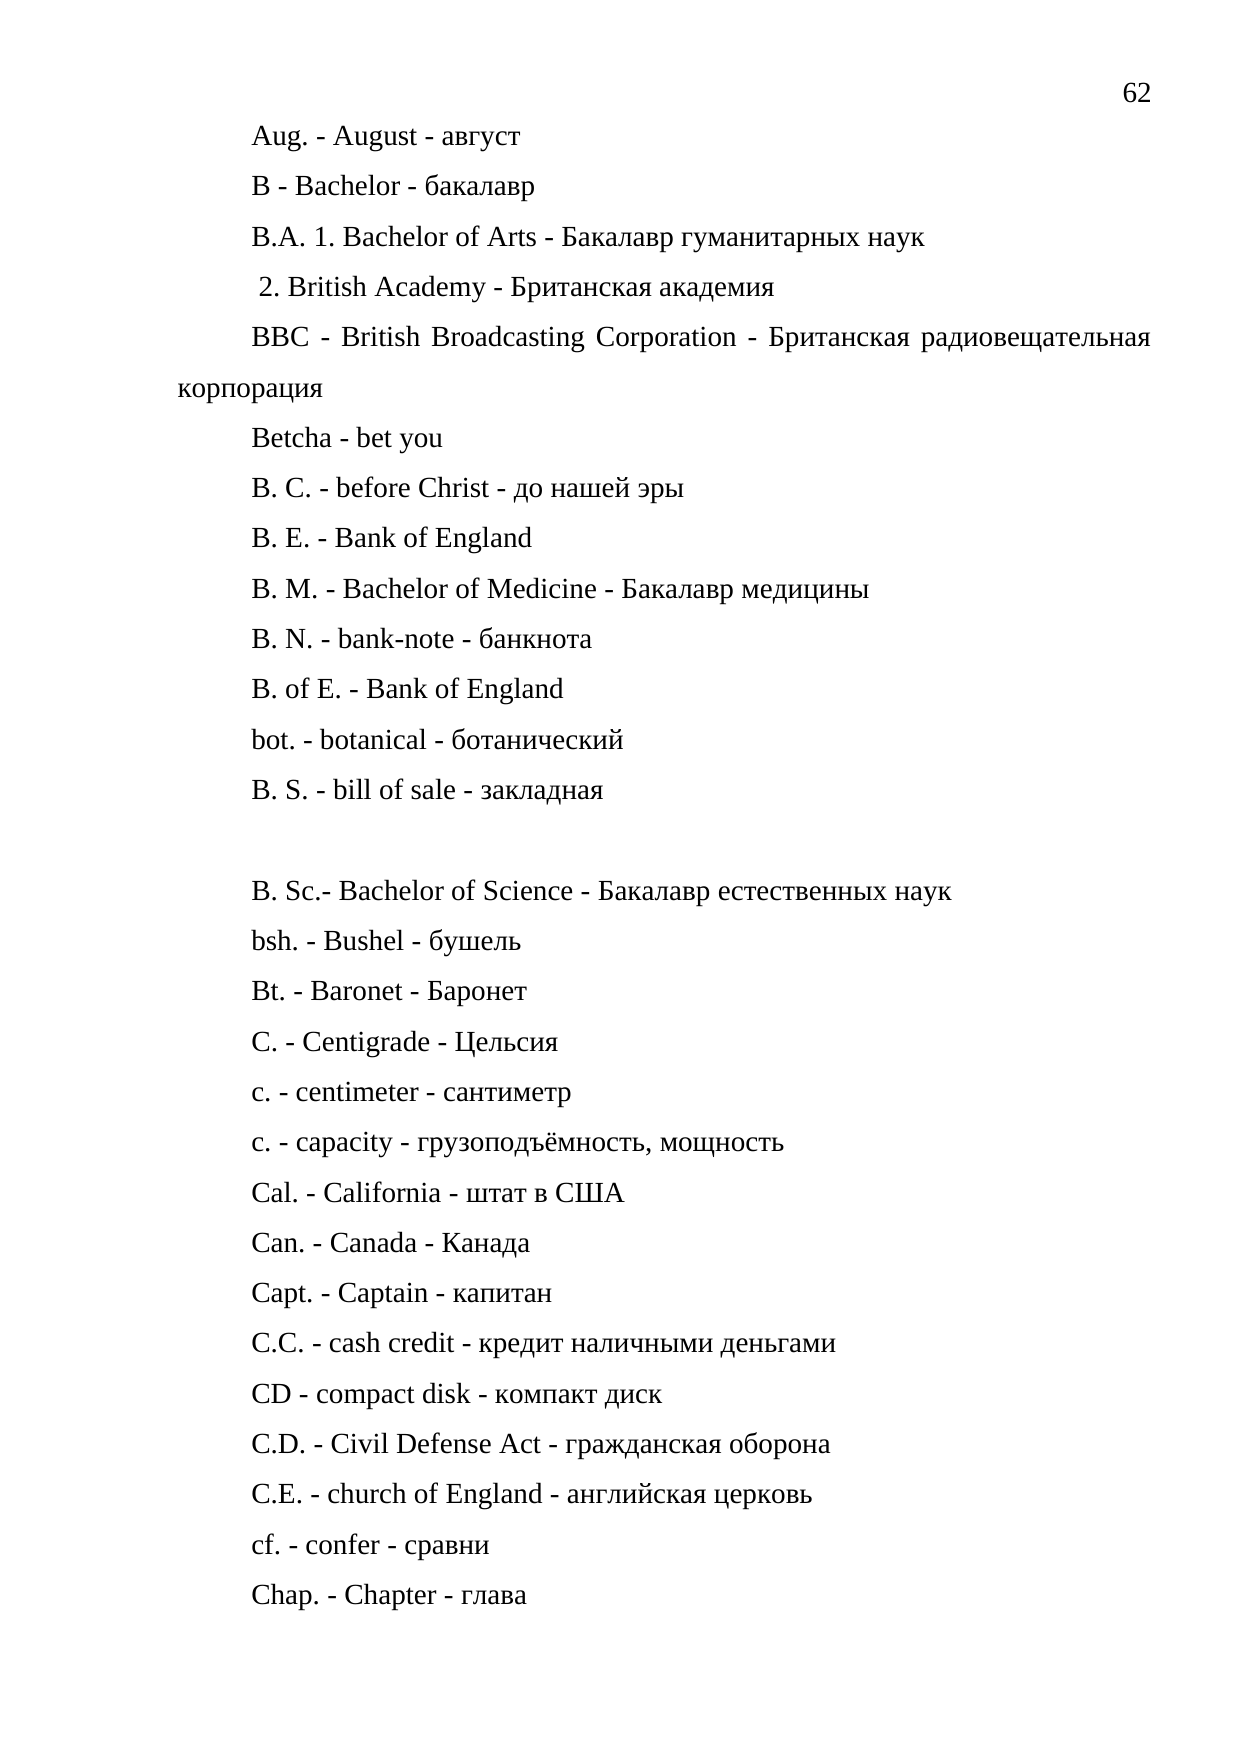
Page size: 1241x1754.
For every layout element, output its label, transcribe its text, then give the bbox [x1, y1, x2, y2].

text Chap. - Chapter - глава [177, 1577, 1152, 1611]
text С. - Centigrade - Цельсия [177, 1024, 1152, 1057]
text BBC - British Broadcasting Corporation - Британская радиовещательная корпорация [177, 319, 1152, 403]
text Capt. - Captain - капитан [177, 1275, 1152, 1309]
text C.D. - Civil Defense Act - гражданская оборона [177, 1426, 1152, 1460]
text С.С. - cash credit - кредит наличными деньгами [177, 1326, 1152, 1359]
text B. E. - Bank of England [177, 521, 1152, 554]
text с. - centimeter - сантиметр [177, 1074, 1152, 1108]
text B. M. - Bachelor of Medicine - Бакалавр медицины [177, 571, 1152, 604]
text CD - compact disk - компакт диск [177, 1376, 1152, 1409]
text B. S. - bill of sale - закладная [177, 772, 1152, 806]
text c. - capacity - грузоподъёмность, мощность [177, 1124, 1152, 1158]
text B. Sc.- Bachelor of Science - Бакалавр естественных наук [177, 873, 1152, 906]
text B. C. - before Christ - до нашей эры [177, 470, 1152, 504]
text Betcha - bet you [177, 420, 1152, 453]
text Bt. - Baronet - Баронет [177, 973, 1152, 1007]
text bsh. - Bushel - бушель [177, 923, 1152, 957]
text 2. British Academy - Британская академия [177, 269, 1152, 303]
text B. of E. - Bank of England [177, 672, 1152, 705]
text B.A. 1. Bachelor of Arts - Бакалавр гуманитарных наук [177, 219, 1152, 252]
text bot. - botanical - ботанический [177, 722, 1152, 755]
text C.E. - church of England - английская церковь [177, 1477, 1152, 1510]
text B. N. - bank-note - банкнота [177, 621, 1152, 655]
text Aug. - August - август [177, 118, 1152, 152]
text Can. - Canada - Канада [177, 1225, 1152, 1258]
text Cal. - California - штат в США [177, 1175, 1152, 1208]
text cf. - confer - сравни [177, 1527, 1152, 1560]
text B - Bachelor - бакалавр [177, 168, 1152, 202]
